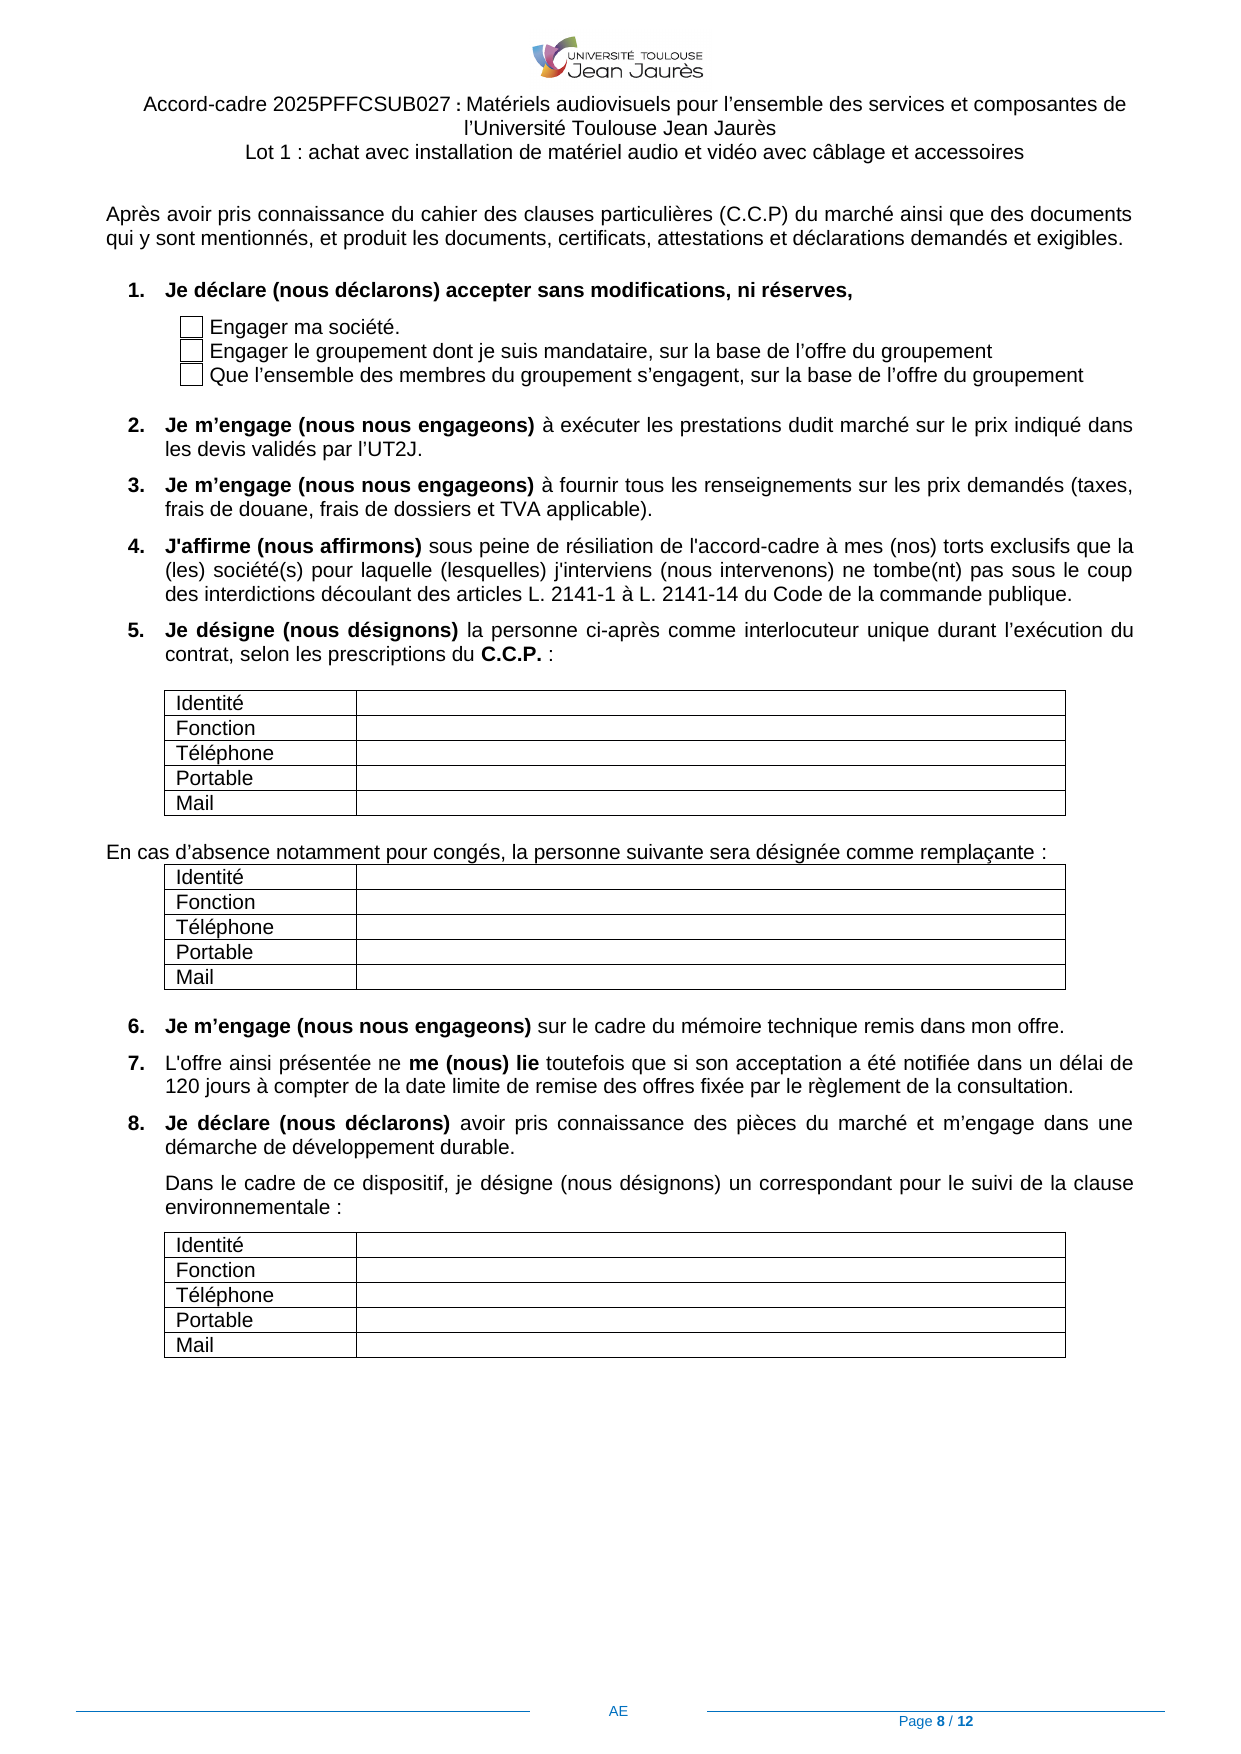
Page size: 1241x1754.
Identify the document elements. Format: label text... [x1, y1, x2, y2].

table_cell Téléphone [165, 1283, 356, 1307]
table_cell [357, 1308, 1065, 1332]
table_cell Portable [165, 1308, 356, 1332]
table_cell [357, 940, 1065, 964]
table_header [357, 691, 1065, 715]
text Engager le groupement dont je suis mandataire, sur la base de l’offre du groupement [106, 338, 1134, 362]
table_cell Téléphone [165, 741, 356, 765]
list Je déclare (nous déclarons) accepter sans modifications, ni réserves, [128, 278, 1134, 302]
table_cell Mail [165, 791, 356, 815]
table_cell [357, 1258, 1065, 1282]
table_cell Téléphone [165, 915, 356, 939]
table_cell [357, 1333, 1065, 1357]
list Je m’engage (nous nous engageons) à exécuter les prestations dudit marché sur le prix indiqué dans les devis validés par l’UT2J. [128, 413, 1134, 461]
list L'offre ainsi présentée ne me (nous) lie toutefois que si son acceptation a été notifiée dans un délai de 120 jours à compter de la date limite de remise des offres fixée par le règlement de la consultation. [128, 1050, 1134, 1098]
picture [528, 29, 712, 92]
table_cell Portable [165, 940, 356, 964]
table_cell Portable [165, 766, 356, 790]
table_cell [357, 890, 1065, 914]
table_cell [357, 1283, 1065, 1307]
table_cell Fonction [165, 890, 356, 914]
table_header Identité [165, 865, 356, 889]
table_cell [357, 741, 1065, 765]
text Que l’ensemble des membres du groupement s’engagent, sur la base de l’offre du groupement [106, 362, 1134, 386]
table_cell [357, 915, 1065, 939]
table_cell [357, 766, 1065, 790]
table_header [357, 1233, 1065, 1257]
table_header Identité [165, 691, 356, 715]
list J'affirme (nous affirmons) sous peine de résiliation de l'accord-cadre à mes (nos) torts exclusifs que la (les) société(s) pour laquelle (lesquelles) j'interviens (nous intervenons) ne tombe(nt) pas sous le coup des interdictions découlant des articles L. 2141-1 à L. 2141-14 du Code de la commande publique. [128, 534, 1134, 606]
list Je m’engage (nous nous engageons) sur le cadre du mémoire technique remis dans mon offre. [128, 1014, 1134, 1038]
text En cas d’absence notamment pour congés, la personne suivante sera désignée comme remplaçante : [106, 840, 1134, 864]
list Je désigne (nous désignons) la personne ci-après comme interlocuteur unique durant l’exécution du contrat, selon les prescriptions du C.C.P. : [127, 618, 1134, 666]
table_header [357, 865, 1065, 889]
table_cell [357, 791, 1065, 815]
table_header Identité [165, 1233, 356, 1257]
list Je déclare (nous déclarons) avoir pris connaissance des pièces du marché et m’engage dans une démarche de développement durable. [128, 1111, 1134, 1159]
text Engager ma société. [106, 314, 1134, 338]
table_cell [357, 965, 1065, 989]
table_cell Fonction [165, 716, 356, 740]
table_cell [357, 716, 1065, 740]
table_cell Fonction [165, 1258, 356, 1282]
table_cell Mail [165, 1333, 356, 1357]
text Après avoir pris connaissance du cahier des clauses particulières (C.C.P) du marché ainsi que des documents qui y sont mentionnés, et produit les documents, certificats, attestations et déclarations demandés et exigibles. [106, 202, 1134, 250]
text Dans le cadre de ce dispositif, je désigne (nous désignons) un correspondant pour le suivi de la clause environnementale : [165, 1171, 1134, 1219]
list Je m’engage (nous nous engageons) à fournir tous les renseignements sur les prix demandés (taxes, frais de douane, frais de dossiers et TVA applicable). [128, 473, 1134, 521]
table_cell Mail [165, 965, 356, 989]
